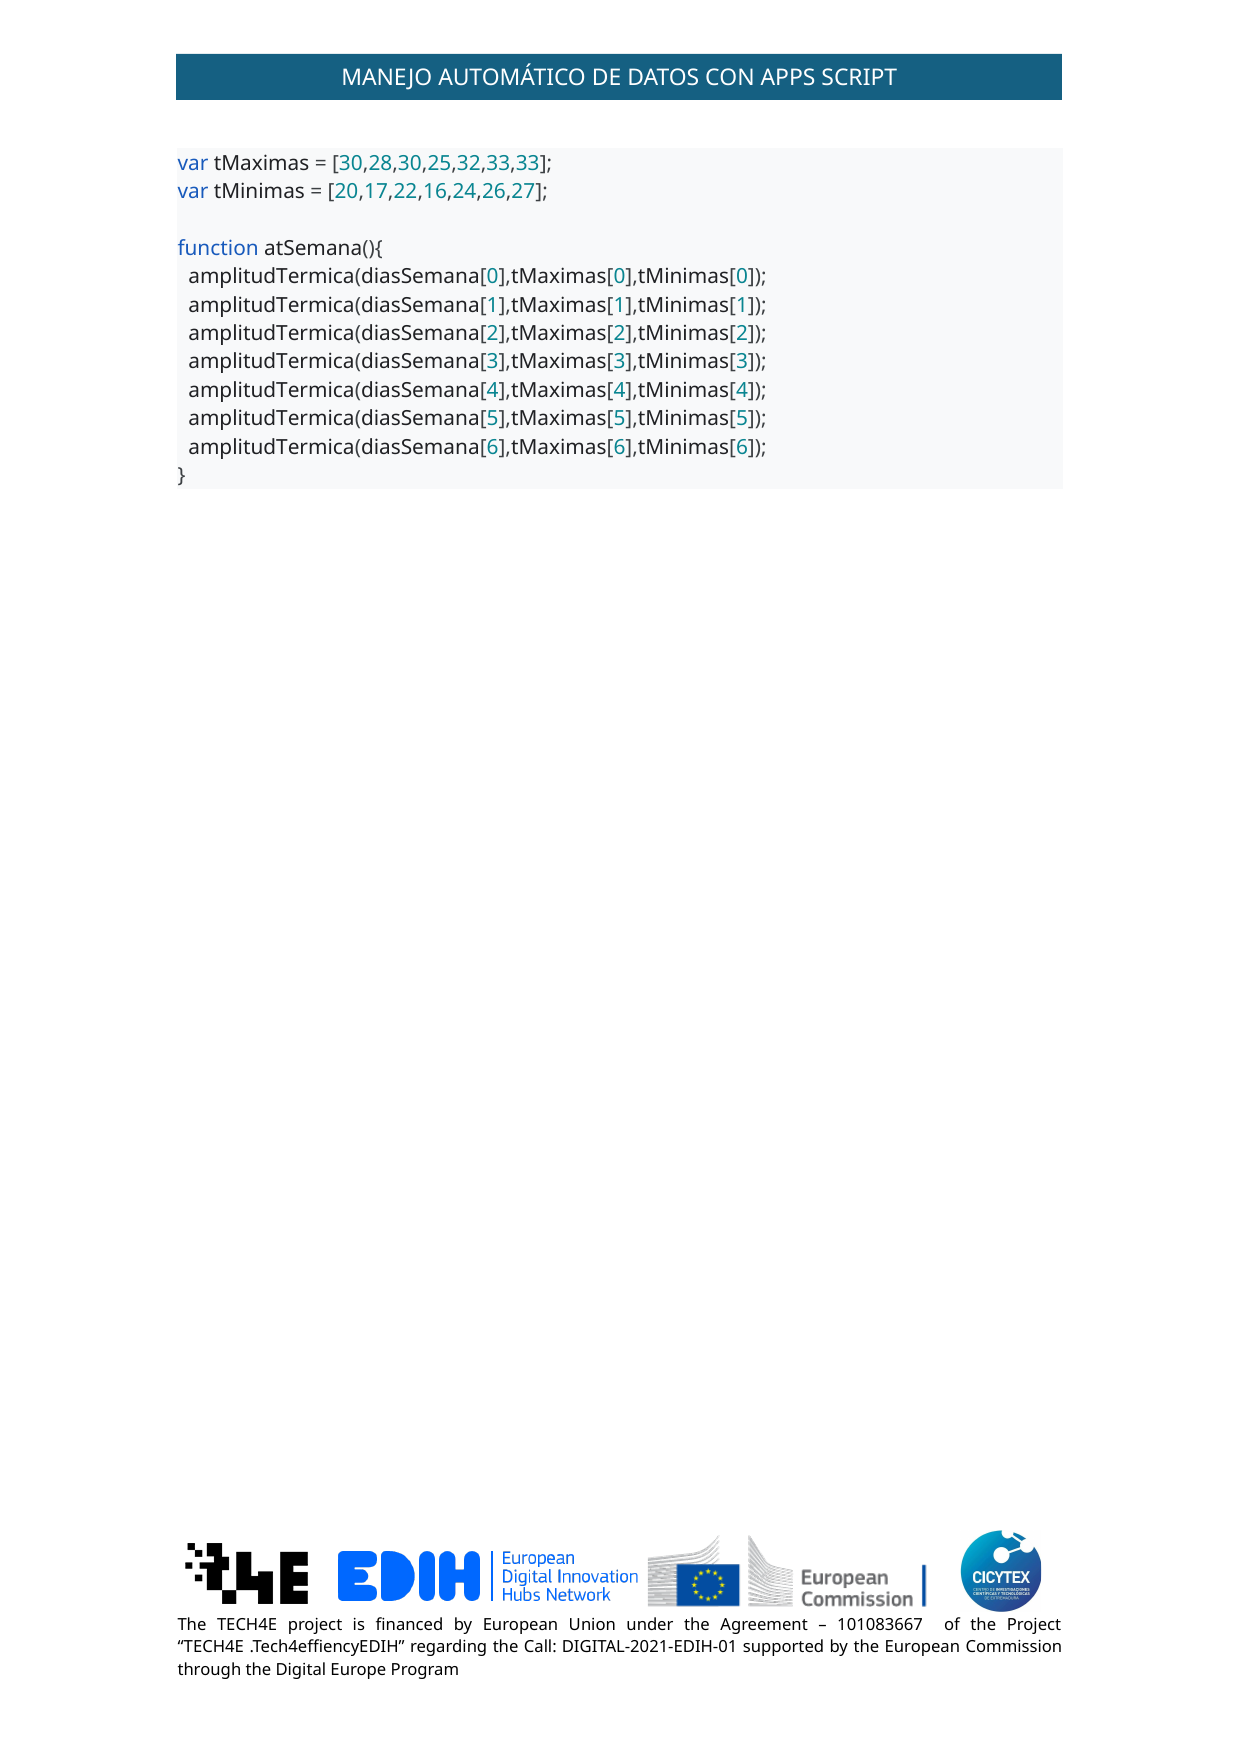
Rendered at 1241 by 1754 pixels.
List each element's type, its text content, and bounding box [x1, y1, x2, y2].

text amplitudTermica(diasSemana[2],tMaximas[2],tMinimas[2]); [177, 318, 1063, 347]
text function atSemana(){ [177, 233, 1063, 261]
text var tMinimas = [20,17,22,16,24,26,27]; [177, 176, 1063, 204]
text amplitudTermica(diasSemana[4],tMaximas[4],tMinimas[4]); [177, 375, 1063, 403]
text amplitudTermica(diasSemana[5],tMaximas[5],tMinimas[5]); [177, 403, 1063, 432]
text amplitudTermica(diasSemana[0],tMaximas[0],tMinimas[0]); [177, 261, 1063, 290]
text amplitudTermica(diasSemana[6],tMaximas[6],tMinimas[6]); [177, 432, 1063, 460]
text } [177, 460, 1063, 489]
text var tMaximas = [30,28,30,25,32,33,33]; [177, 148, 1063, 176]
text amplitudTermica(diasSemana[3],tMaximas[3],tMinimas[3]); [177, 347, 1063, 375]
text amplitudTermica(diasSemana[1],tMaximas[1],tMinimas[1]); [177, 290, 1063, 318]
picture [326, 1530, 1042, 1612]
picture [177, 1534, 315, 1612]
